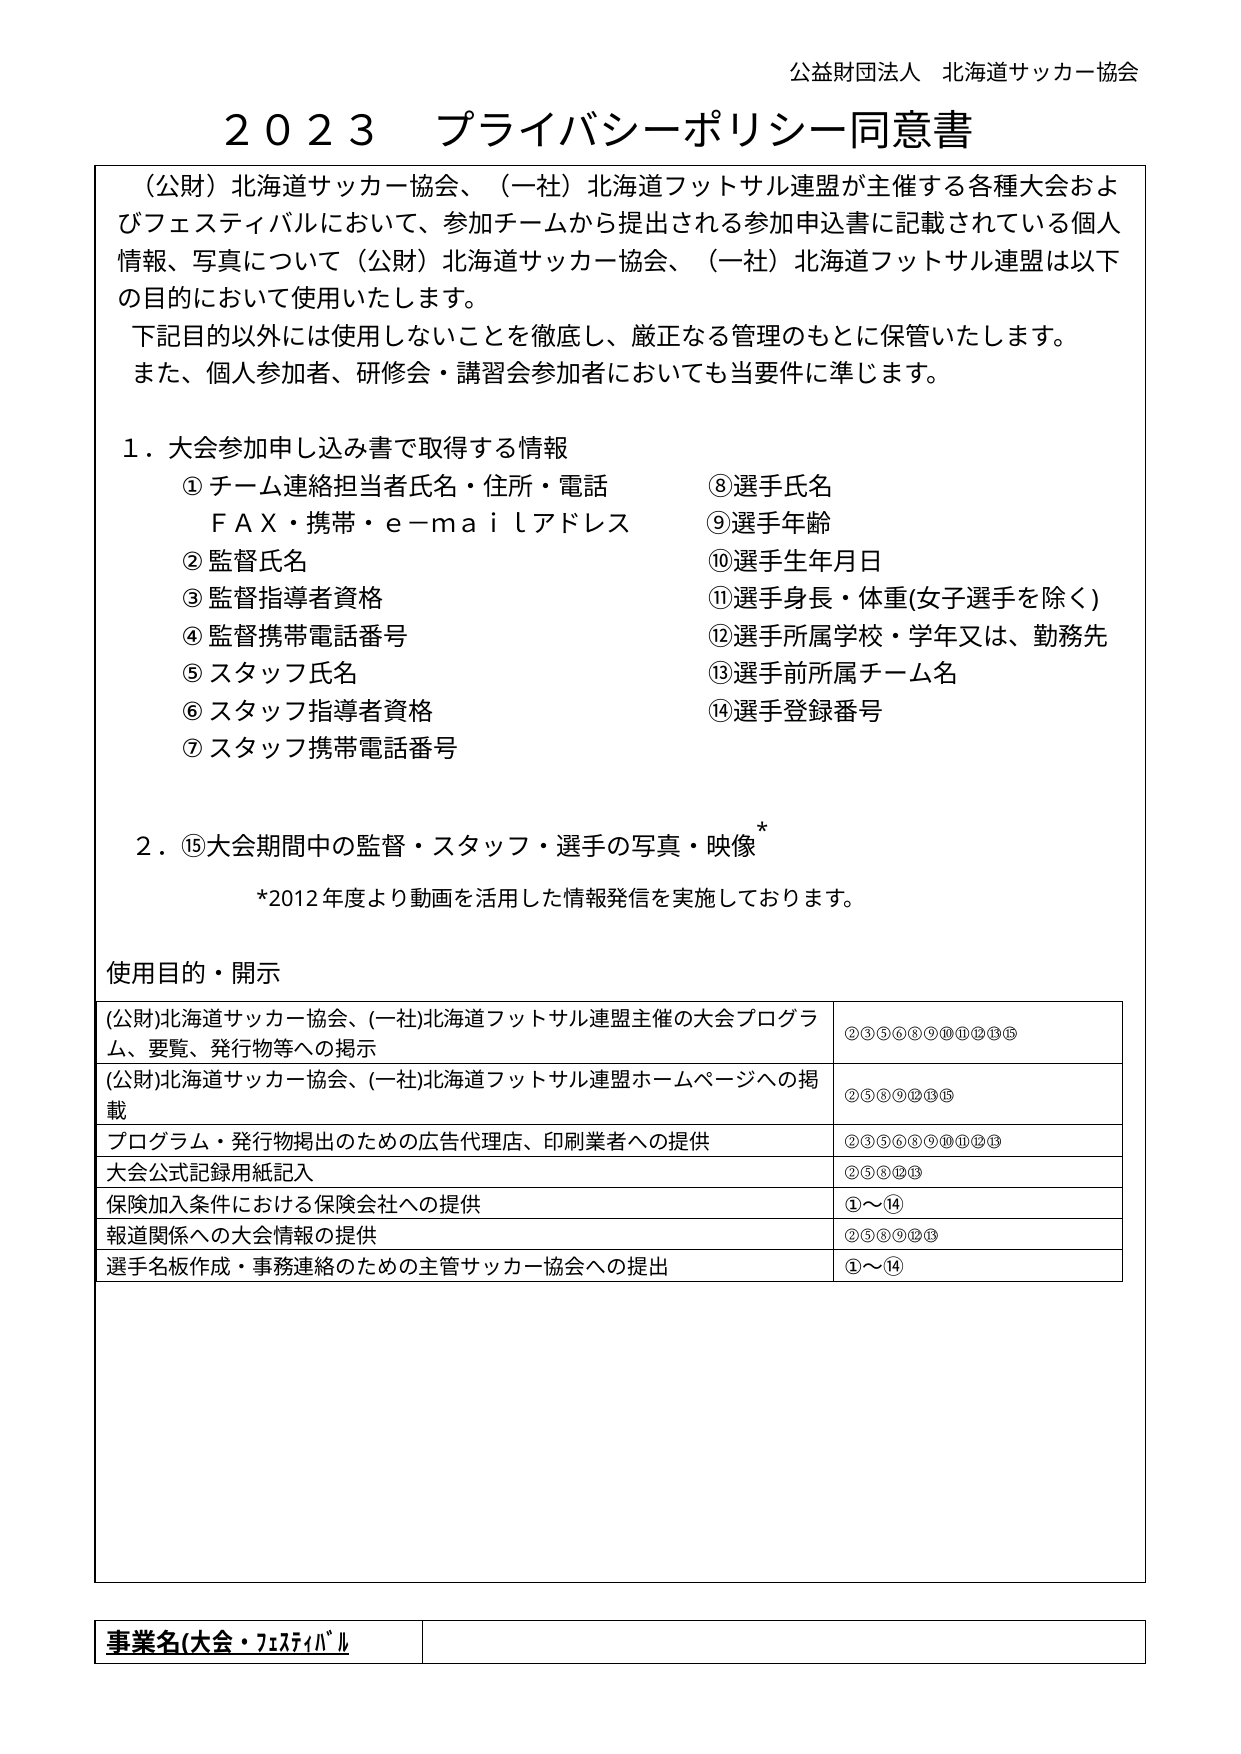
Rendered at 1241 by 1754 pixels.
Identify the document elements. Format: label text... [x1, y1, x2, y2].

text ２０２３ プライバシーポリシー同意書 [94, 89, 1096, 164]
table_header [423, 1621, 1145, 1663]
text 公益財団法人 北海道サッカー協会 [94, 52, 1139, 89]
table_header （公財）北海道サッカー協会、（一社）北海道フットサル連盟が主催する各種大会およびフェスティバルにおいて、参加チームから提出される参加申込書に記載されている個人情報、写真について（公財）北海道サッカー協会、（一社）北海道フットサル連盟は以下の目的において使用いたします。 下記目的以外には使用しないことを徹底し、厳正なる管理のもとに保管いたします。 また、個人参加者、研修会・講習会参加者においても当要件に準じます。 １．大会参加申し込み書で取得する情報 ①チーム連絡担当者氏名・住所・電話 ⑧選手氏名 ＦＡＸ・携帯・ｅ－ｍａｉｌアドレス ⑨選手年齢 ②監督氏名 ⑩選手生年月日 ③監督指導者資格 ⑪選手身長・体重(女子選手を除く) ④監督携帯電話番号 ⑫選手所属学校・学年又は、勤務先 ⑤スタッフ氏名 ⑬選手前所属チーム名 ⑥スタッフ指導者資格 ⑭選手登録番号 ⑦スタッフ携帯電話番号 ２．⑮大会期間中の監督・スタッフ・選手の写真・映像* *2012年度より動画を活用した情報発信を実施しております。 使用目的・開示 [96, 166, 1145, 1582]
table_header 事業名(大会・ﾌｪｽﾃｨﾊﾞﾙ名等）： [96, 1621, 422, 1663]
